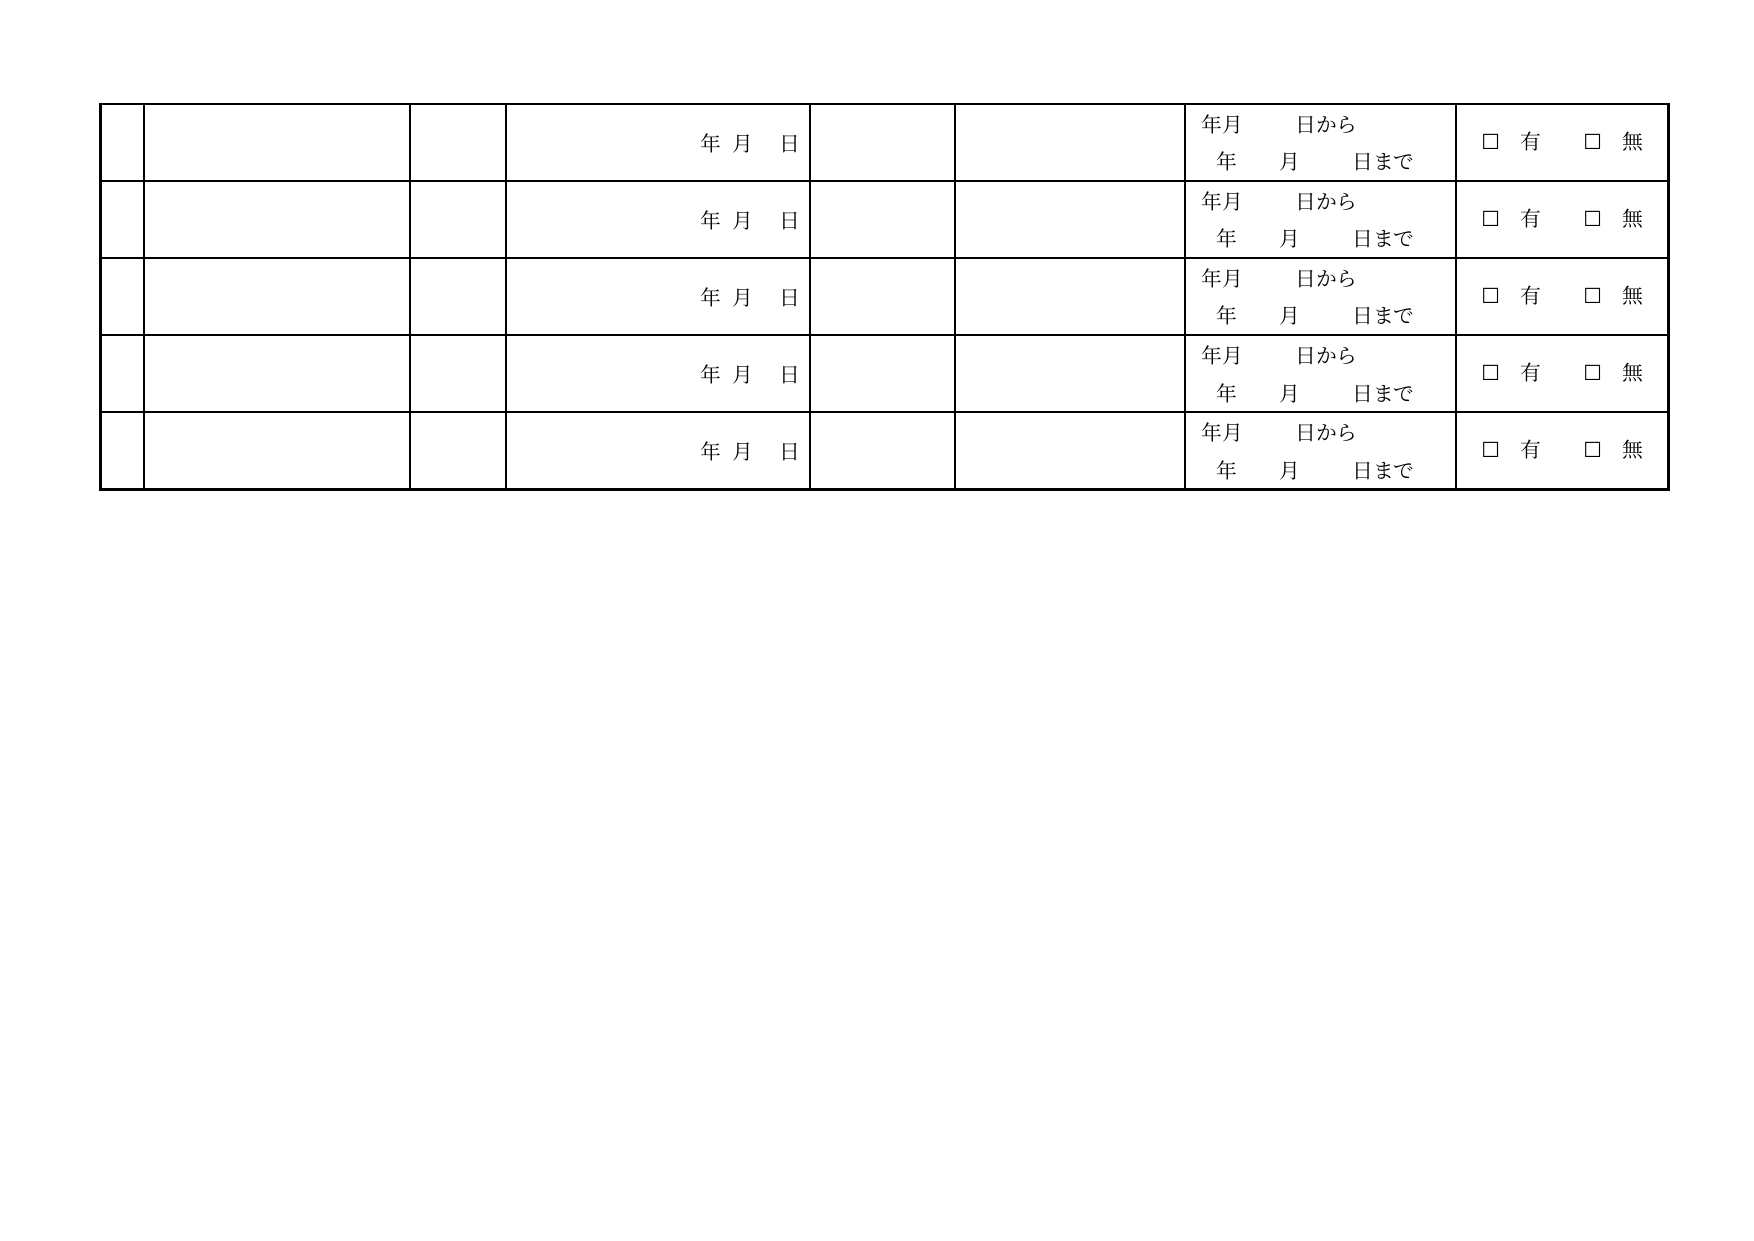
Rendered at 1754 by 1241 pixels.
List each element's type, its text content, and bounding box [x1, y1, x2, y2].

table_cell 年月 日から 年 月 日まで [1186, 413, 1455, 488]
table_cell [102, 259, 143, 334]
table_cell ☐ 有 ☐ 無 [1457, 182, 1667, 257]
table_cell [145, 413, 409, 488]
table_cell 年月 日から 年 月 日まで [1186, 336, 1455, 411]
table_cell 年 月 日 [507, 413, 809, 488]
table_cell [145, 259, 409, 334]
table_cell 年 月 日 [507, 259, 809, 334]
table_cell [102, 182, 143, 257]
table_cell [102, 336, 143, 411]
table_cell [956, 182, 1184, 257]
table_cell 年 月 日 [507, 182, 809, 257]
table_cell [956, 105, 1184, 179]
table_cell [956, 336, 1184, 411]
table_cell 年月 日から 年 月 日まで [1186, 105, 1455, 179]
table_cell [411, 336, 505, 411]
table_cell [811, 259, 954, 334]
table_cell [811, 413, 954, 488]
table_cell [102, 105, 143, 179]
table_cell ☐ 有 ☐ 無 [1457, 413, 1667, 488]
table_cell [411, 259, 505, 334]
table_cell [102, 413, 143, 488]
table_cell [411, 413, 505, 488]
table_cell 年 月 日 [507, 105, 809, 179]
table_cell 年月 日から 年 月 日まで [1186, 259, 1455, 334]
table_cell [811, 105, 954, 179]
table_cell [956, 259, 1184, 334]
table_cell ☐ 有 ☐ 無 [1457, 105, 1667, 179]
table_cell 年 月 日 [507, 336, 809, 411]
table_cell 年月 日から 年 月 日まで [1186, 182, 1455, 257]
table_cell [145, 182, 409, 257]
table_cell ☐ 有 ☐ 無 [1457, 336, 1667, 411]
table_cell ☐ 有 ☐ 無 [1457, 259, 1667, 334]
table_cell [956, 413, 1184, 488]
table_cell [811, 336, 954, 411]
table_cell [411, 182, 505, 257]
table_cell [811, 182, 954, 257]
table_cell [145, 105, 409, 179]
table_cell [411, 105, 505, 179]
table_cell [145, 336, 409, 411]
